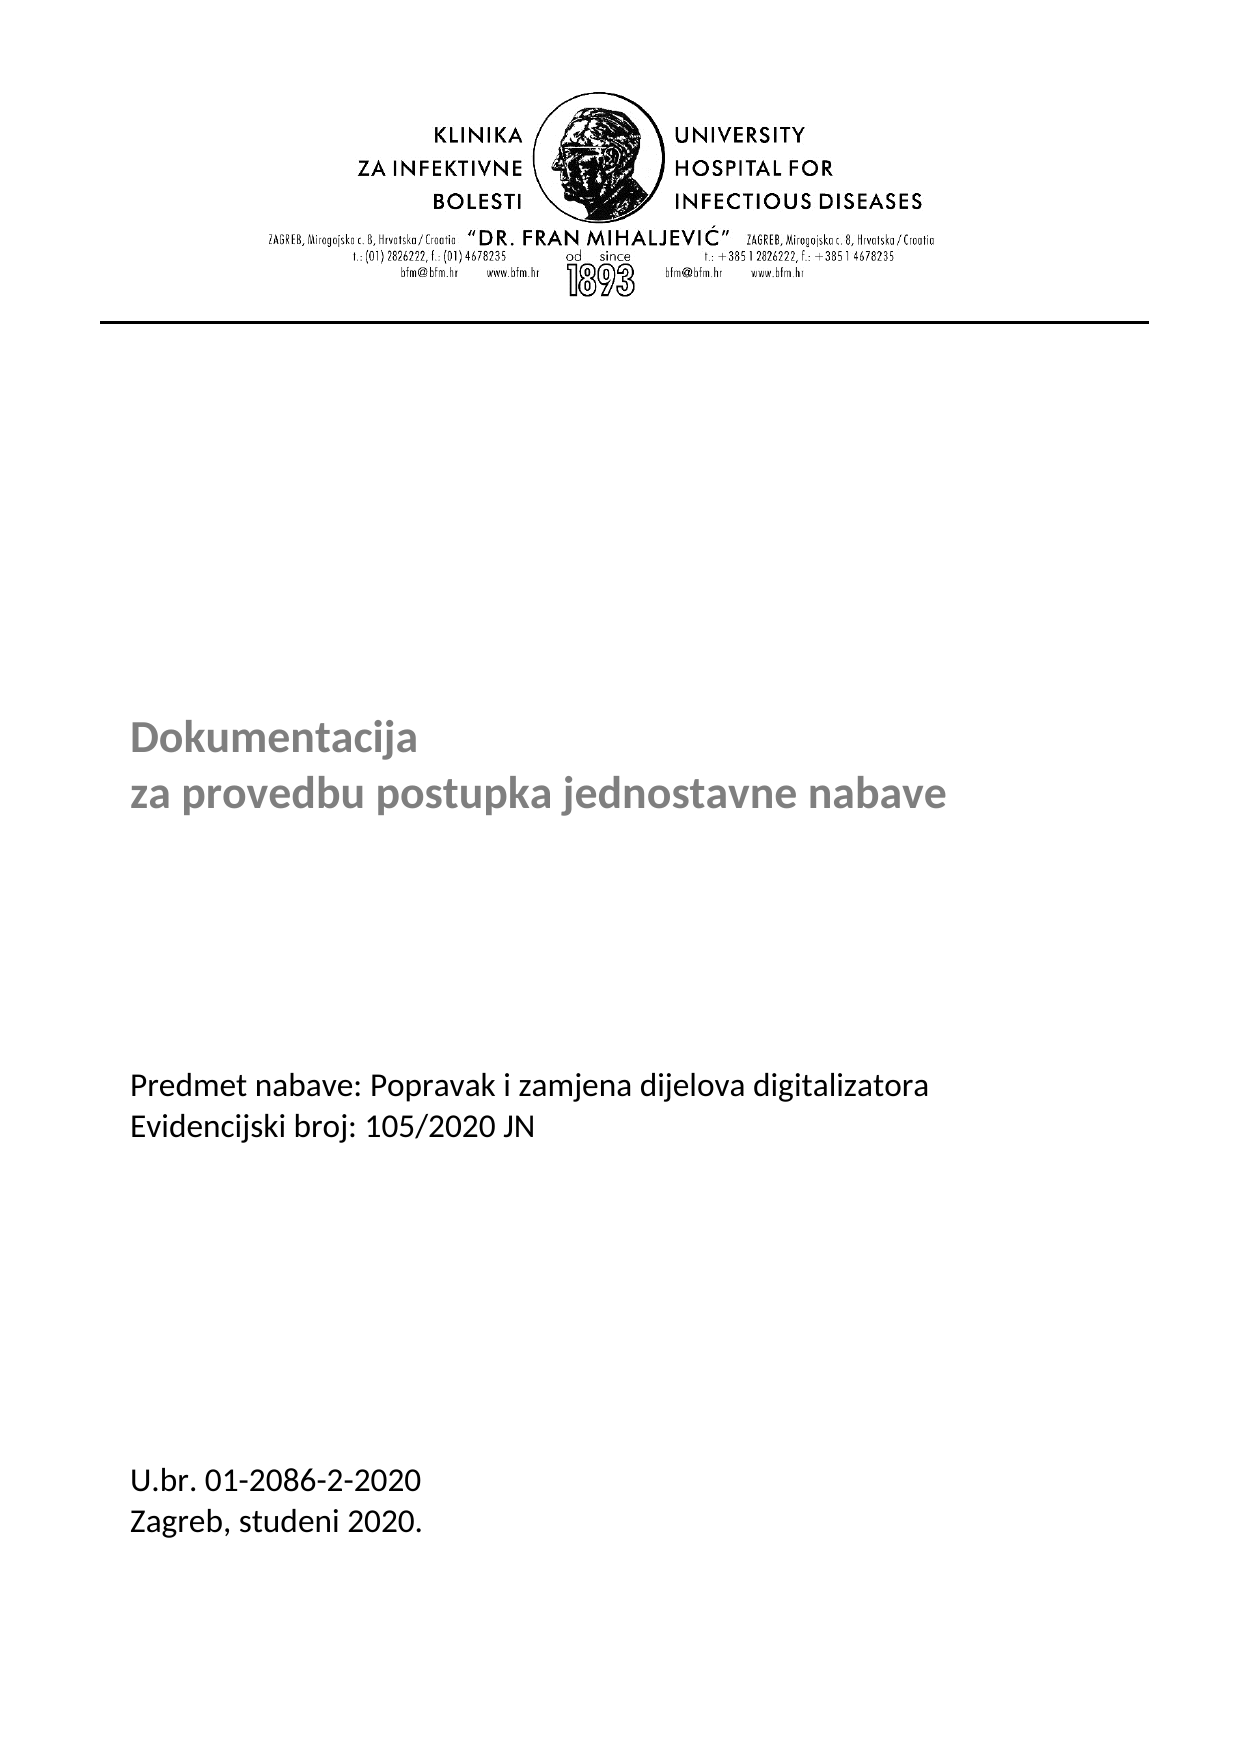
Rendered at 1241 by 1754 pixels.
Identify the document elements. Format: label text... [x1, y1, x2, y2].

text za provedbu postupka jednostavne nabave [130, 764, 1122, 820]
text Dokumentacija [130, 708, 1122, 764]
text Predmet nabave: Popravak i zamjena dijelova digitalizatora [130, 1064, 1122, 1105]
text Zagreb, studeni 2020. [130, 1500, 1122, 1541]
text Evidencijski broj: 105/2020 JN [130, 1105, 1122, 1146]
picture [235, 85, 964, 307]
text U.br. 01-2086-2-2020 [130, 1459, 1122, 1500]
